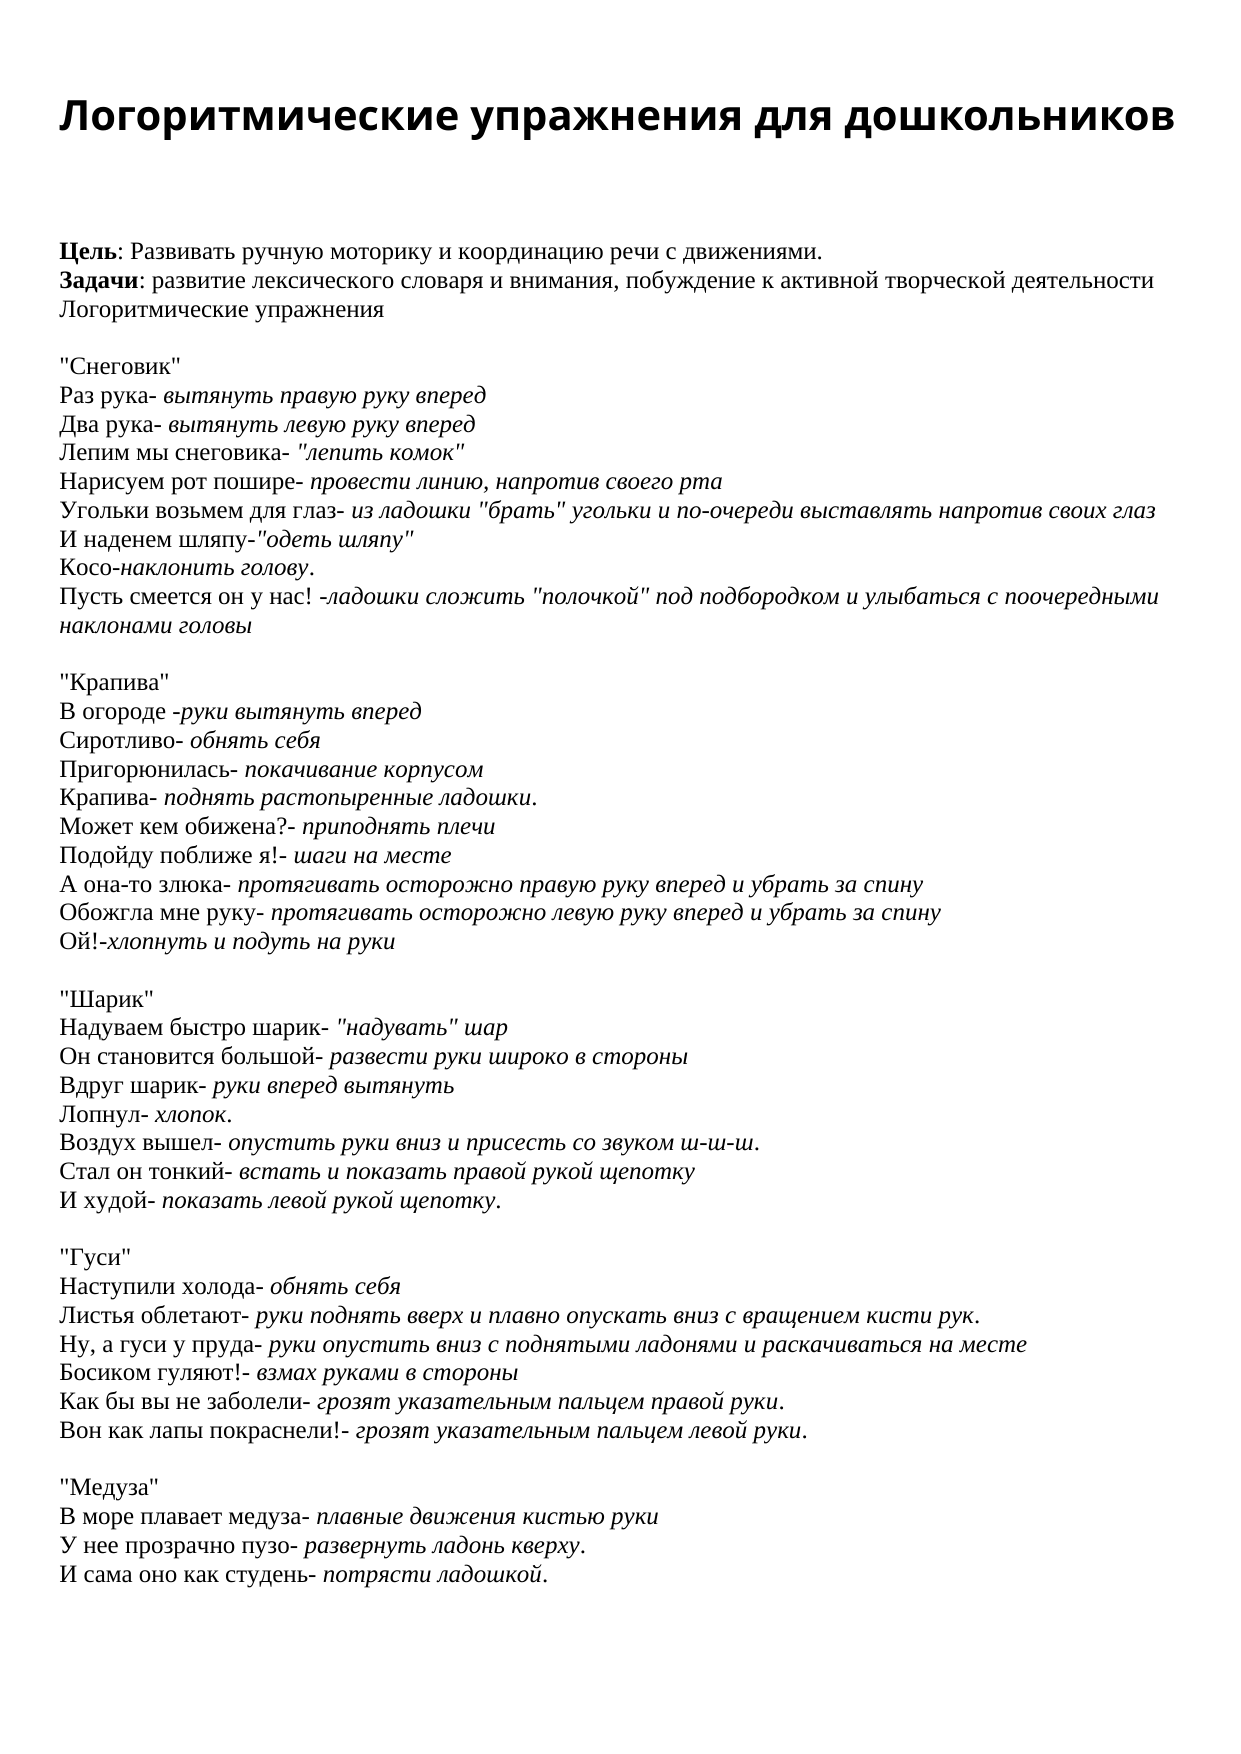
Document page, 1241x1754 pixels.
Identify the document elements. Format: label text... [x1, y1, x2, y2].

text "Крапива" [59, 667, 1211, 696]
text "Гуси" [59, 1242, 1211, 1271]
text Наступили холода- обнять себя Листья облетают- руки поднять вверх и плавно опускать вниз с вращением кисти рук. Ну, а гуси у пруда- руки опустить вниз с поднятыми ладонями и раскачиваться на месте Босиком гуляют!- взмах руками в стороны Как бы вы не заболели- грозят указательным пальцем правой руки. Вон как лапы покраснели!- грозят указательным пальцем левой руки. [59, 1271, 1211, 1444]
text Надуваем быстро шарик- "надувать" шар Он становится большой- развести руки широко в стороны Вдруг шарик- руки вперед вытянуть Лопнул- хлопок. Воздух вышел- опустить руки вниз и присесть со звуком ш-ш-ш. Стал он тонкий- встать и показать правой рукой щепотку И худой- показать левой рукой щепотку. [59, 1012, 1211, 1214]
text "Шарик" [59, 984, 1211, 1012]
text В огороде -руки вытянуть вперед Сиротливо- обнять себя Пригорюнилась- покачивание корпусом Крапива- поднять растопыренные ладошки. Может кем обижена?- приподнять плечи Подойду поближе я!- шаги на месте А она-то злюка- протягивать осторожно правую руку вперед и убрать за спину Обожгла мне руку- протягивать осторожно левую руку вперед и убрать за спину Ой!-хлопнуть и подуть на руки [59, 696, 1211, 955]
text Логоритмические упражнения [59, 294, 1211, 322]
text Цель: Развивать ручную моторику и координацию речи с движениями. Задачи: развитие лексического словаря и внимания, побуждение к активной творческой деятельности [59, 236, 1211, 294]
text Раз рука- вытянуть правую руку вперед Два рука- вытянуть левую руку вперед Лепим мы снеговика- "лепить комок" Нарисуем рот пошире- провести линию, напротив своего рта Угольки возьмем для глаз- из ладошки "брать" угольки и по-очереди выставлять напротив своих глаз И наденем шляпу-"одеть шляпу" Косо-наклонить голову. Пусть смеется он у нас! -ладошки сложить "полочкой" под подбородком и улыбаться с поочередными наклонами головы [59, 380, 1211, 639]
text Логоритмические упражнения для дошкольников [59, 86, 1211, 142]
text "Снеговик" [59, 351, 1211, 380]
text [59, 1472, 1211, 1587]
